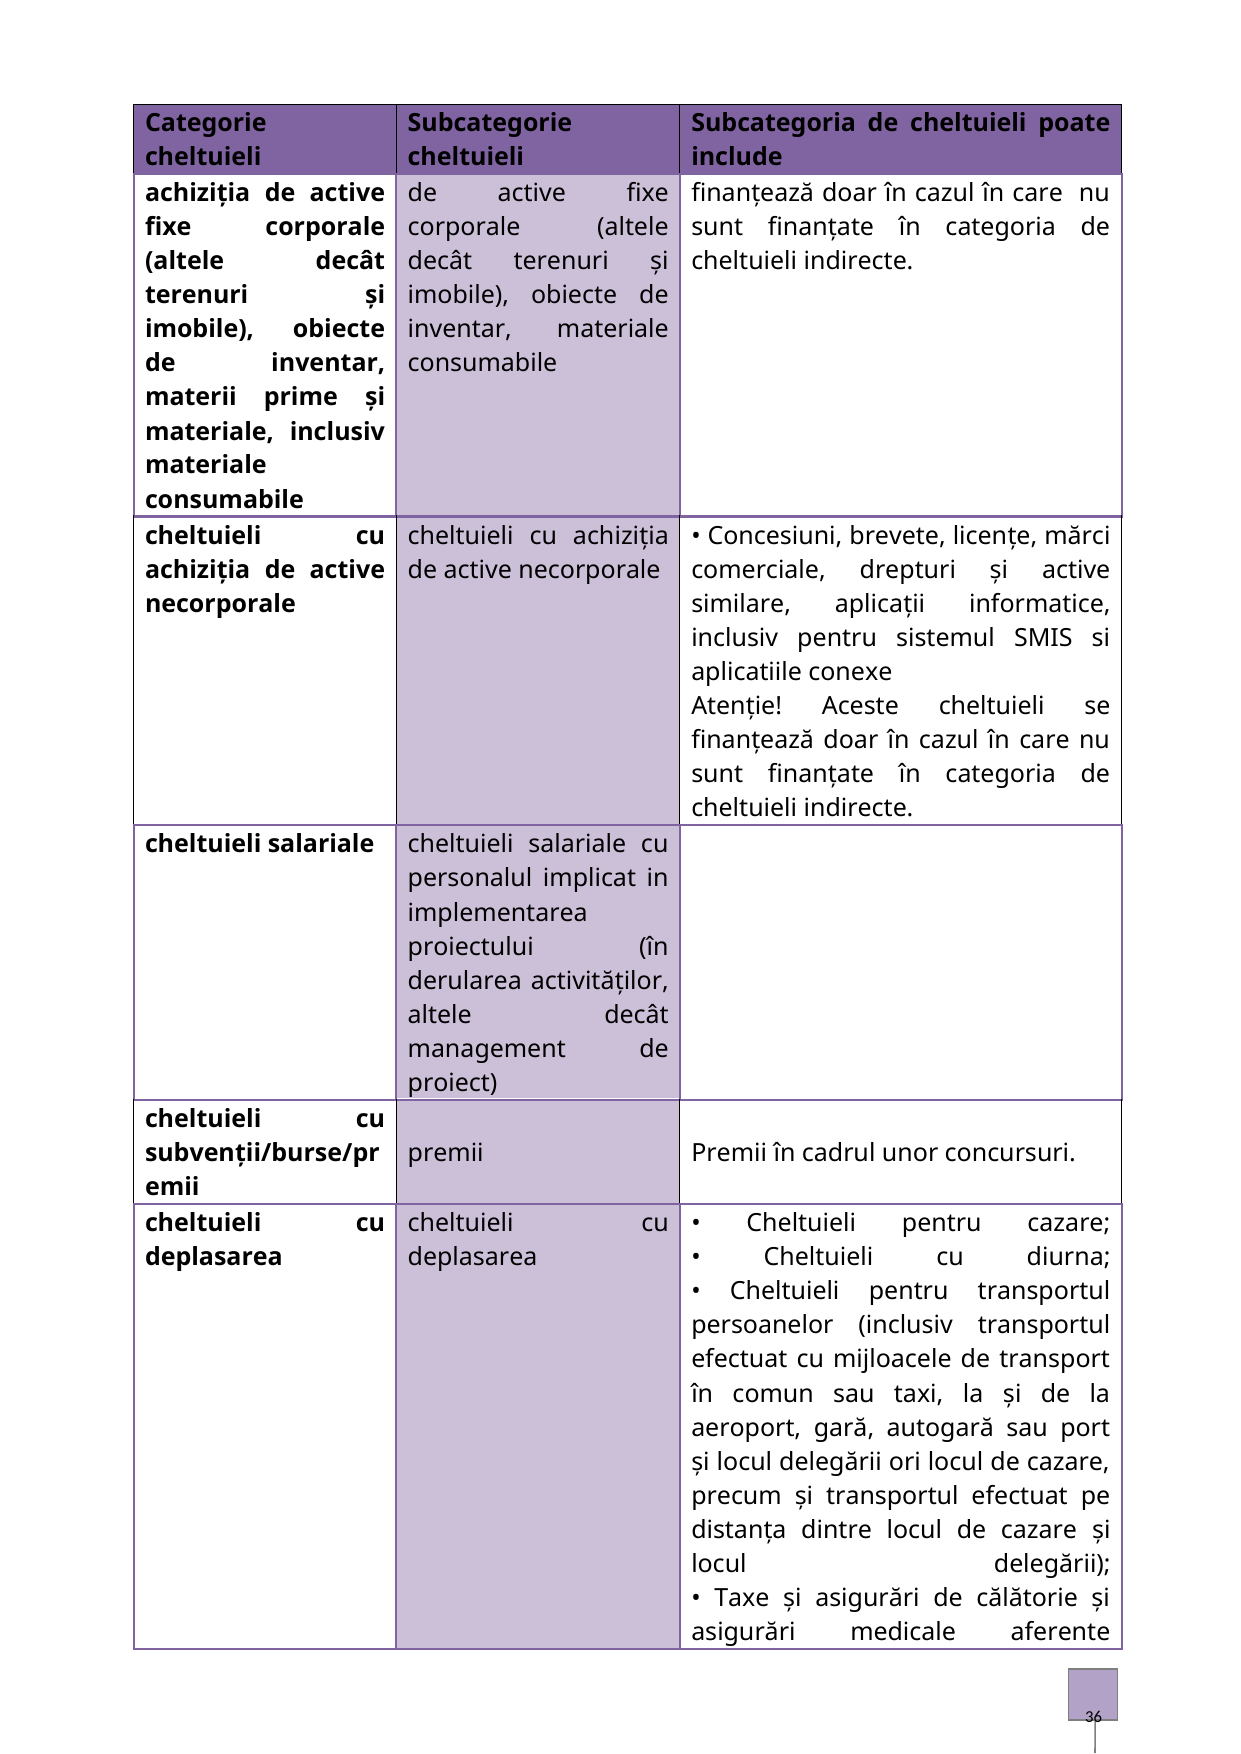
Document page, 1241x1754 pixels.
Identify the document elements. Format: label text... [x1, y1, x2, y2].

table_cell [681, 1205, 1121, 1648]
table_cell cheltuieli salariale [135, 826, 395, 1098]
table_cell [681, 175, 1121, 515]
table_header Subcategorie cheltuieli [397, 105, 679, 173]
table_cell Premii în cadrul unor concursuri. [680, 1101, 1121, 1203]
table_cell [135, 175, 395, 515]
table_cell cheltuieli cu deplasarea [397, 1205, 679, 1648]
table_cell cheltuieli salariale cu personalul implicat in implementarea proiectului (în derularea activităților, altele decât management de proiect) [397, 826, 679, 1098]
table_cell • Concesiuni, brevete, licențe, mărci comerciale, drepturi și active similare, aplicații informatice, inclusiv pentru sistemul SMIS si aplicatiile conexe Atenție! Aceste cheltuieli se finanțează doar în cazul în care nu sunt finanțate în categoria de cheltuieli indirecte. [680, 518, 1121, 824]
table_cell premii [397, 1101, 679, 1203]
table_header Categorie cheltuieli [134, 105, 396, 173]
table_header Subcategoria de cheltuieli poate include [680, 105, 1121, 173]
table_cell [397, 175, 679, 515]
table_cell cheltuieli cu subvenții/burse/premii [134, 1101, 396, 1203]
table_cell cheltuieli cu achiziția de active necorporale [134, 518, 396, 824]
table_cell cheltuieli cu achiziția de active necorporale [397, 518, 679, 824]
table_cell cheltuieli cu deplasarea [135, 1205, 395, 1648]
table_cell [681, 826, 1121, 1098]
